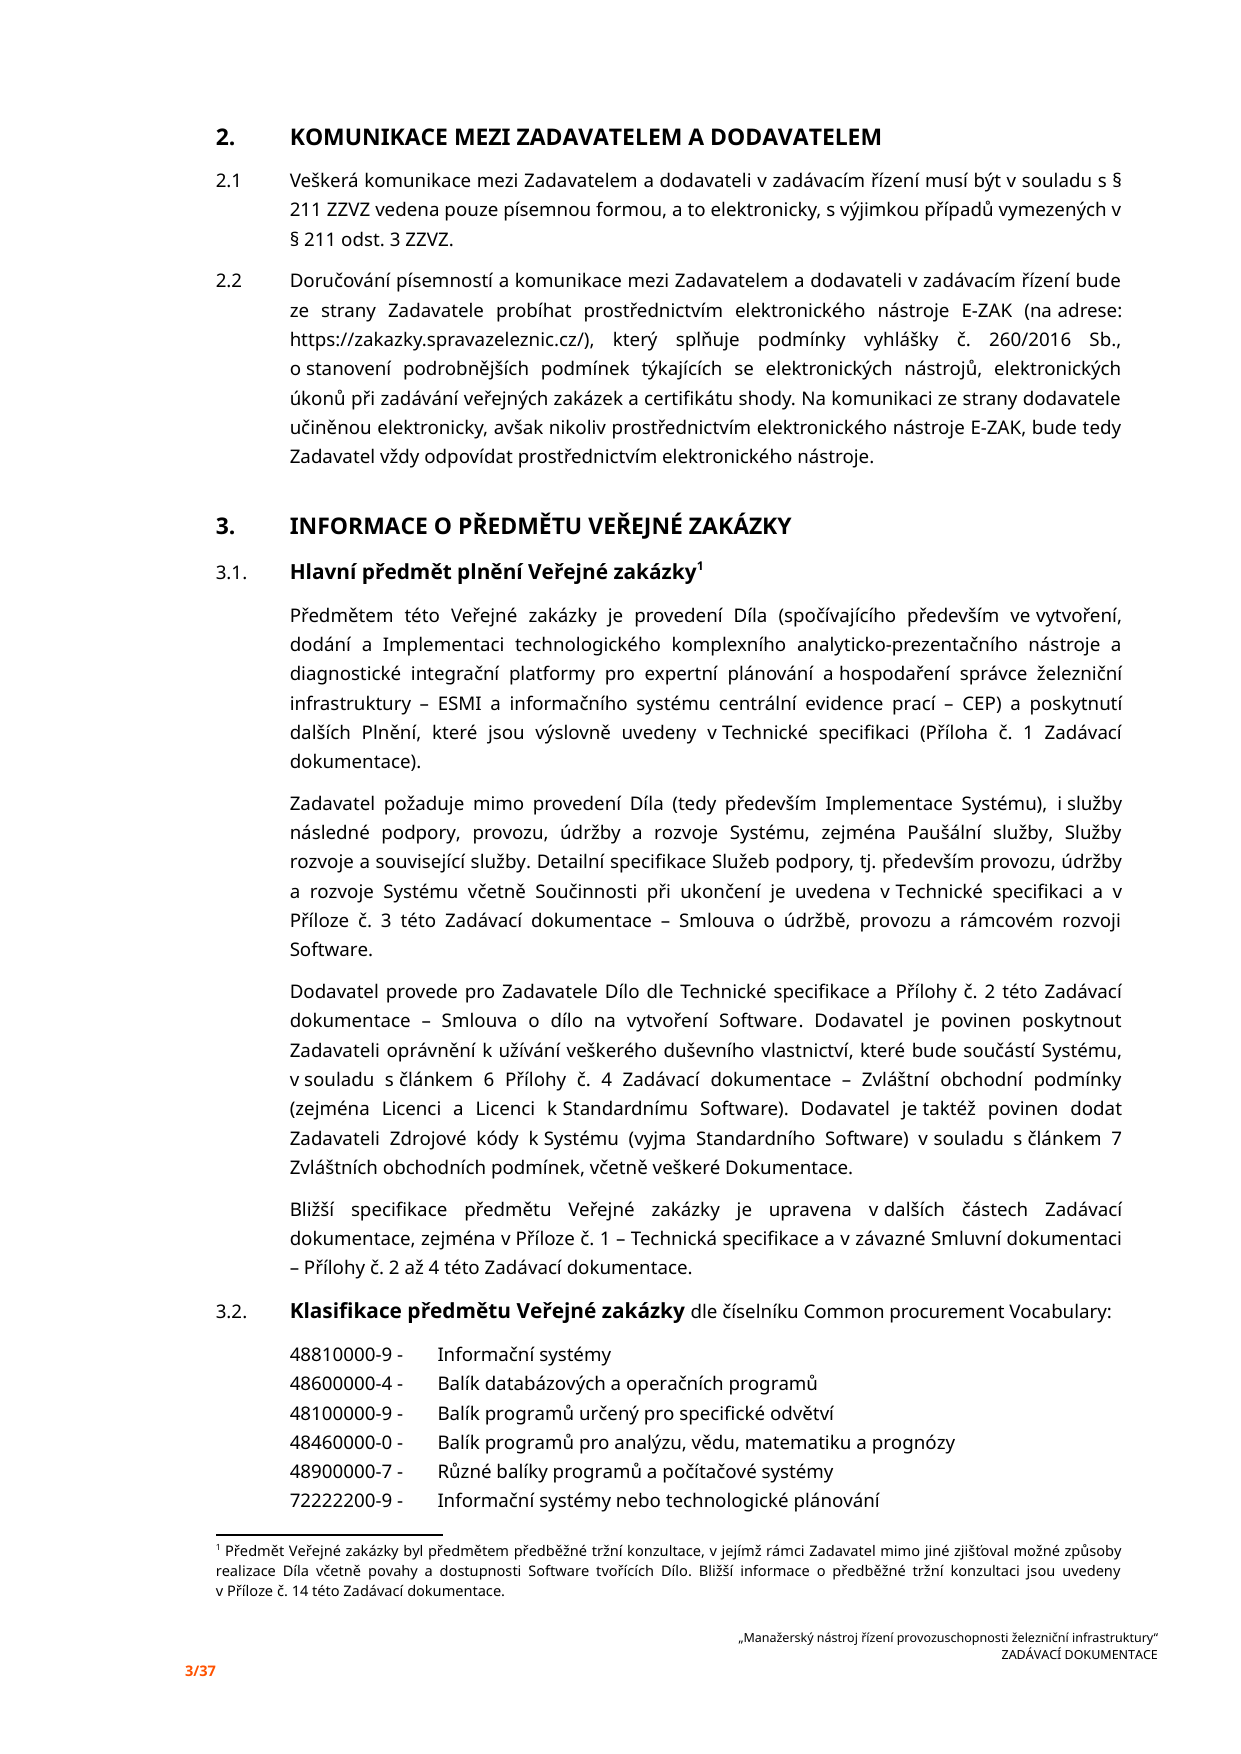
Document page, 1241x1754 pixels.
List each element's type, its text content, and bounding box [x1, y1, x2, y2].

text 48810000-9 - Informační systémy [289, 1341, 1122, 1367]
text 48900000-7 - Různé balíky programů a počítačové systémy [216, 1458, 1122, 1484]
text 72222200-9 - Informační systémy nebo technologické plánování [216, 1488, 1122, 1513]
text 48100000-9 - Balík programů určený pro specifické odvětví [216, 1400, 1122, 1425]
text Předmětem této Veřejné zakázky je provedení Díla (spočívajícího především ve vytvoření, dodání a Implementaci technologického komplexního analyticko-prezentačního nástroje a diagnostické integrační platformy pro expertní plánování a hospodaření správce železniční infrastruktury – ESMI a informačního systému centrální evidence prací – CEP) a poskytnutí dalších Plnění, které jsou výslovně uvedeny v Technické specifikaci (Příloha č. 1 Zadávací dokumentace). [289, 602, 1122, 774]
list Hlavní předmět plnění Veřejné zakázky [216, 557, 1122, 586]
list Informace o předmětu veřejné zakázky [216, 510, 1122, 541]
text Zadavatel požaduje mimo provedení Díla (tedy především Implementace Systému), i služby následné podpory, provozu, údržby a rozvoje Systému, zejména Paušální služby, Služby rozvoje a související služby. Detailní specifikace Služeb podpory, tj. především provozu, údržby a rozvoje Systému včetně Součinnosti při ukončení je uvedena v Technické specifikaci a v Příloze č. 3 této Zadávací dokumentace – Smlouva o údržbě, provozu a rámcovém rozvoji Software. [289, 790, 1122, 962]
list Klasifikace předmětu Veřejné zakázky dle číselníku Common procurement Vocabulary: [216, 1296, 1122, 1324]
text Dodavatel provede pro Zadavatele Dílo dle Technické specifikace a Přílohy č. 2 této Zadávací dokumentace – Smlouva o dílo na vytvoření Software. Dodavatel je povinen poskytnout Zadavateli oprávnění k užívání veškerého duševního vlastnictví, které bude součástí Systému, v souladu s článkem 6 Přílohy č. 4 Zadávací dokumentace – Zvláštní obchodní podmínky (zejména Licenci a Licenci k Standardnímu Software). Dodavatel je taktéž povinen dodat Zadavateli Zdrojové kódy k Systému (vyjma Standardního Software) v souladu s článkem 7 Zvláštních obchodních podmínek, včetně veškeré Dokumentace. [289, 978, 1122, 1179]
text 48460000-0 - Balík programů pro analýzu, vědu, matematiku a prognózy [216, 1429, 1122, 1454]
list Komunikace mezi Zadavatelem a dodavatelem [216, 121, 1122, 152]
list Veškerá komunikace mezi Zadavatelem a dodavateli v zadávacím řízení musí být v souladu s § 211 ZZVZ vedena pouze písemnou formou, a to elektronicky, s výjimkou případů vymezených v § 211 odst. 3 ZZVZ. [216, 167, 1122, 252]
list Doručování písemností a komunikace mezi Zadavatelem a dodavateli v zadávacím řízení bude ze strany Zadavatele probíhat prostřednictvím elektronického nástroje E-ZAK (na adrese: https://zakazky.spravazeleznic.cz/), který splňuje podmínky vyhlášky č. 260/2016 Sb., o stanovení podrobnějších podmínek týkajících se elektronických nástrojů, elektronických úkonů při zadávání veřejných zakázek a certifikátu shody. Na komunikaci ze strany dodavatele učiněnou elektronicky, avšak nikoliv prostřednictvím elektronického nástroje E-ZAK, bude tedy Zadavatel vždy odpovídat prostřednictvím elektronického nástroje. [216, 268, 1122, 469]
text Bližší specifikace předmětu Veřejné zakázky je upravena v dalších částech Zadávací dokumentace, zejména v Příloze č. 1 – Technická specifikace a v závazné Smluvní dokumentaci – Přílohy č. 2 až 4 této Zadávací dokumentace. [289, 1196, 1122, 1280]
text 48600000-4 - Balík databázových a operačních programů [216, 1371, 1122, 1396]
